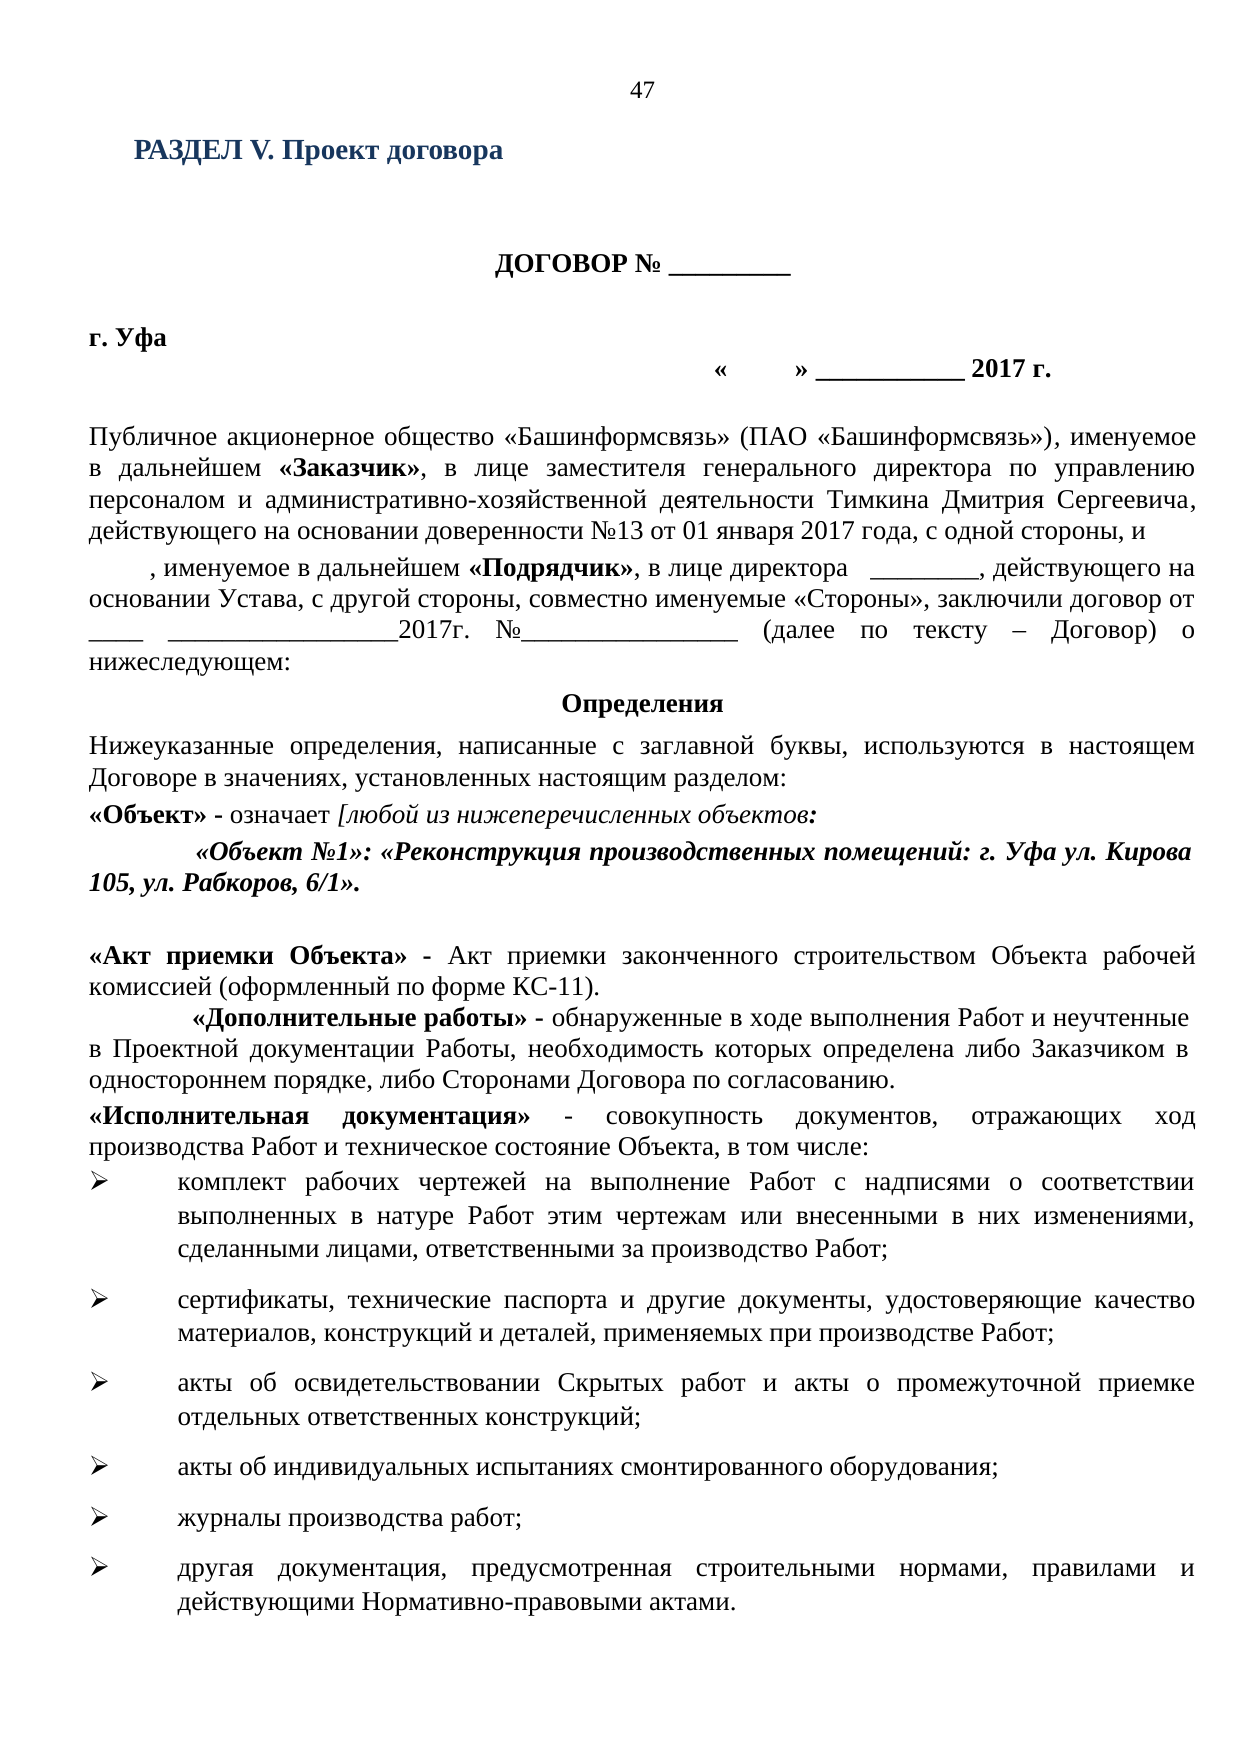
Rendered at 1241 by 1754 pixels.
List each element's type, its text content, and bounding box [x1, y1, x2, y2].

text Нижеуказанные определения, написанные с заглавной буквы, используются в настоящем Договоре в значениях, установленных настоящим разделом: [89, 729, 1196, 792]
list сертификаты, технические паспорта и другие документы, удостоверяющие качество материалов, конструкций и деталей, применяемых при производстве Работ; [89, 1283, 1196, 1347]
list другая документация, предусмотренная строительными нормами, правилами и действующими Нормативно-правовыми актами. [89, 1551, 1196, 1616]
list комплект рабочих чертежей на выполнение Работ с надписями о соответствии выполненных в натуре Работ этим чертежам или внесенными в них изменениями, сделанными лицами, ответственными за производство Работ; [89, 1165, 1196, 1264]
text , именуемое в дальнейшем «Подрядчик», в лице директора ________, действующего на основании Устава, с другой стороны, совместно именуемые «Стороны», заключили договор от ____ _________________2017г. №________________ (далее по тексту – Договор) о нижеследующем: [89, 551, 1196, 676]
text Определения [89, 687, 1196, 718]
subtitle РАЗДЕЛ V. Проект договора [134, 132, 1196, 166]
text г. Уфа [89, 321, 1196, 352]
text «Объект» - означает [любой из нижеперечисленных объектов: [89, 798, 1196, 829]
text «Дополнительные работы» - обнаруженные в ходе выполнения Работ и неучтенные в Проектной документации Работы, необходимость которых определена либо Заказчиком в одностороннем порядке, либо Сторонами Договора по согласованию. [89, 1001, 1190, 1095]
text «Акт приемки Объекта» - Акт приемки законченного строительством Объекта рабочей комиссией (оформленный по форме КС-11). [89, 939, 1196, 1001]
text «Объект №1»: «Реконструкция производственных помещений: г. Уфа ул. Кирова 105, ул. Рабкоров, 6/1». [89, 835, 1196, 898]
text ДОГОВОР № _________ [89, 247, 1196, 278]
text Публичное акционерное общество «Башинформсвязь» (ПАО «Башинформсвязь»), именуемое в дальнейшем «Заказчик», в лице заместителя генерального директора по управлению персоналом и административно-хозяйственной деятельности Тимкина Дмитрия Сергеевича, действующего на основании доверенности №13 от 01 января 2017 года, с одной стороны, и [89, 420, 1196, 545]
list журналы производства работ; [89, 1501, 1196, 1532]
text « » ___________ 2017 г. [89, 352, 1196, 383]
text «Исполнительная документация» - совокупность документов, отражающих ход производства Работ и техническое состояние Объекта, в том числе: [89, 1099, 1196, 1161]
list акты об индивидуальных испытаниях смонтированного оборудования; [89, 1450, 1196, 1482]
list акты об освидетельствовании Скрытых работ и акты о промежуточной приемке отдельных ответственных конструкций; [89, 1367, 1196, 1431]
